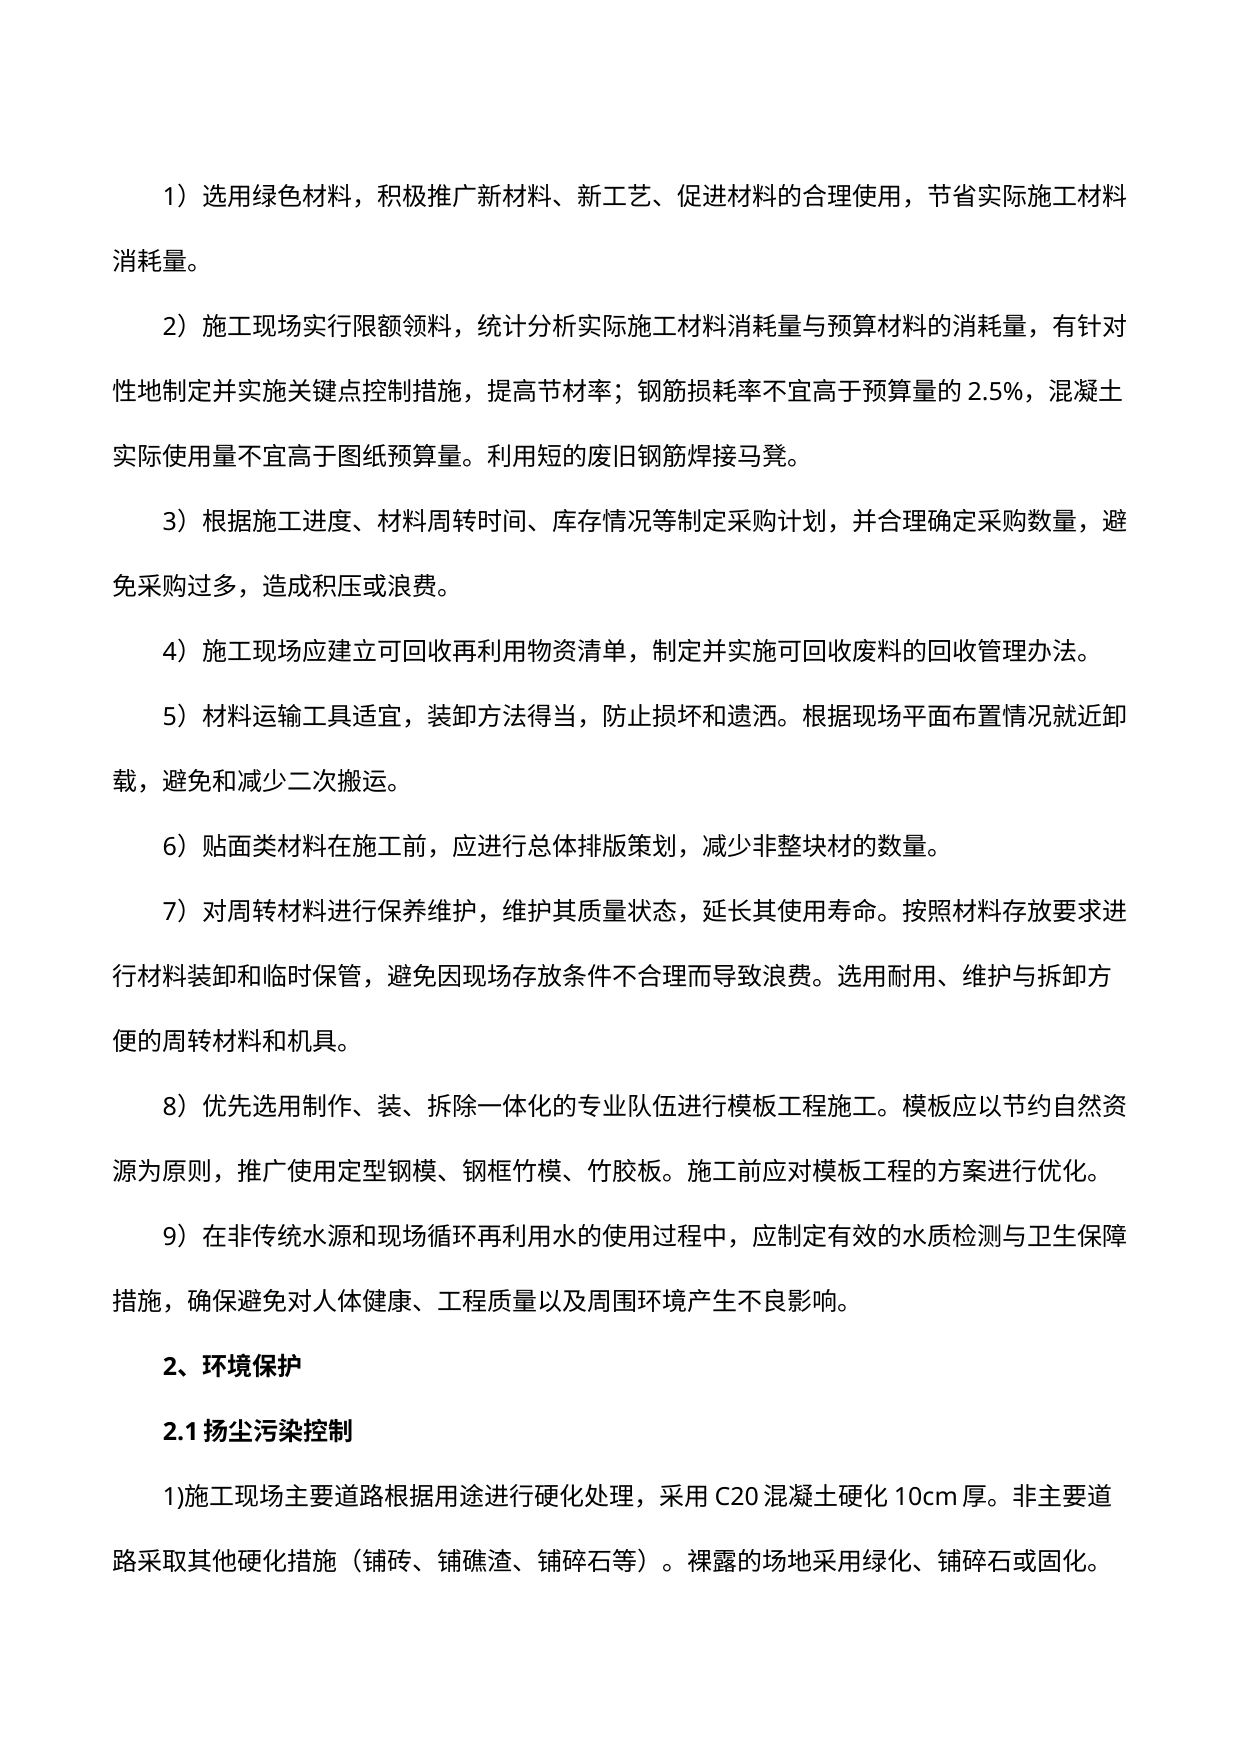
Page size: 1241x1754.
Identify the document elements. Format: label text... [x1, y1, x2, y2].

text 2.1扬尘污染控制 [112, 1397, 1128, 1462]
list 施工现场主要道路根据用途进行硬化处理，采用C20混凝土硬化10cm厚。非主要道路采取其他硬化措施（铺砖、铺礁渣、铺碎石等）。裸露的场地采用绿化、铺碎石或固化。 [112, 1462, 1128, 1592]
list 根据施工进度、材料周转时间、库存情况等制定采购计划，并合理确定采购数量，避免采购过多，造成积压或浪费。 [112, 487, 1128, 617]
list 在非传统水源和现场循环再利用水的使用过程中，应制定有效的水质检测与卫生保障措施，确保避免对人体健康、工程质量以及周围环境产生不良影响。 [112, 1202, 1128, 1332]
list 材料运输工具适宜，装卸方法得当，防止损坏和遗洒。根据现场平面布置情况就近卸载，避免和减少二次搬运。 [112, 682, 1128, 812]
list 选用绿色材料，积极推广新材料、新工艺、促进材料的合理使用，节省实际施工材料消耗量。 [112, 162, 1128, 292]
text 2、环境保护 [112, 1332, 1128, 1397]
list 施工现场应建立可回收再利用物资清单，制定并实施可回收废料的回收管理办法。 [112, 617, 1128, 682]
list 对周转材料进行保养维护，维护其质量状态，延长其使用寿命。按照材料存放要求进行材料装卸和临时保管，避免因现场存放条件不合理而导致浪费。选用耐用、维护与拆卸方便的周转材料和机具。 [112, 877, 1128, 1072]
list 施工现场实行限额领料，统计分析实际施工材料消耗量与预算材料的消耗量，有针对性地制定并实施关键点控制措施，提高节材率；钢筋损耗率不宜高于预算量的2.5%，混凝土实际使用量不宜高于图纸预算量。利用短的废旧钢筋焊接马凳。 [112, 292, 1128, 487]
list 贴面类材料在施工前，应进行总体排版策划，减少非整块材的数量。 [112, 812, 1128, 877]
list 优先选用制作、装、拆除一体化的专业队伍进行模板工程施工。模板应以节约自然资源为原则，推广使用定型钢模、钢框竹模、竹胶板。施工前应对模板工程的方案进行优化。 [112, 1072, 1128, 1202]
